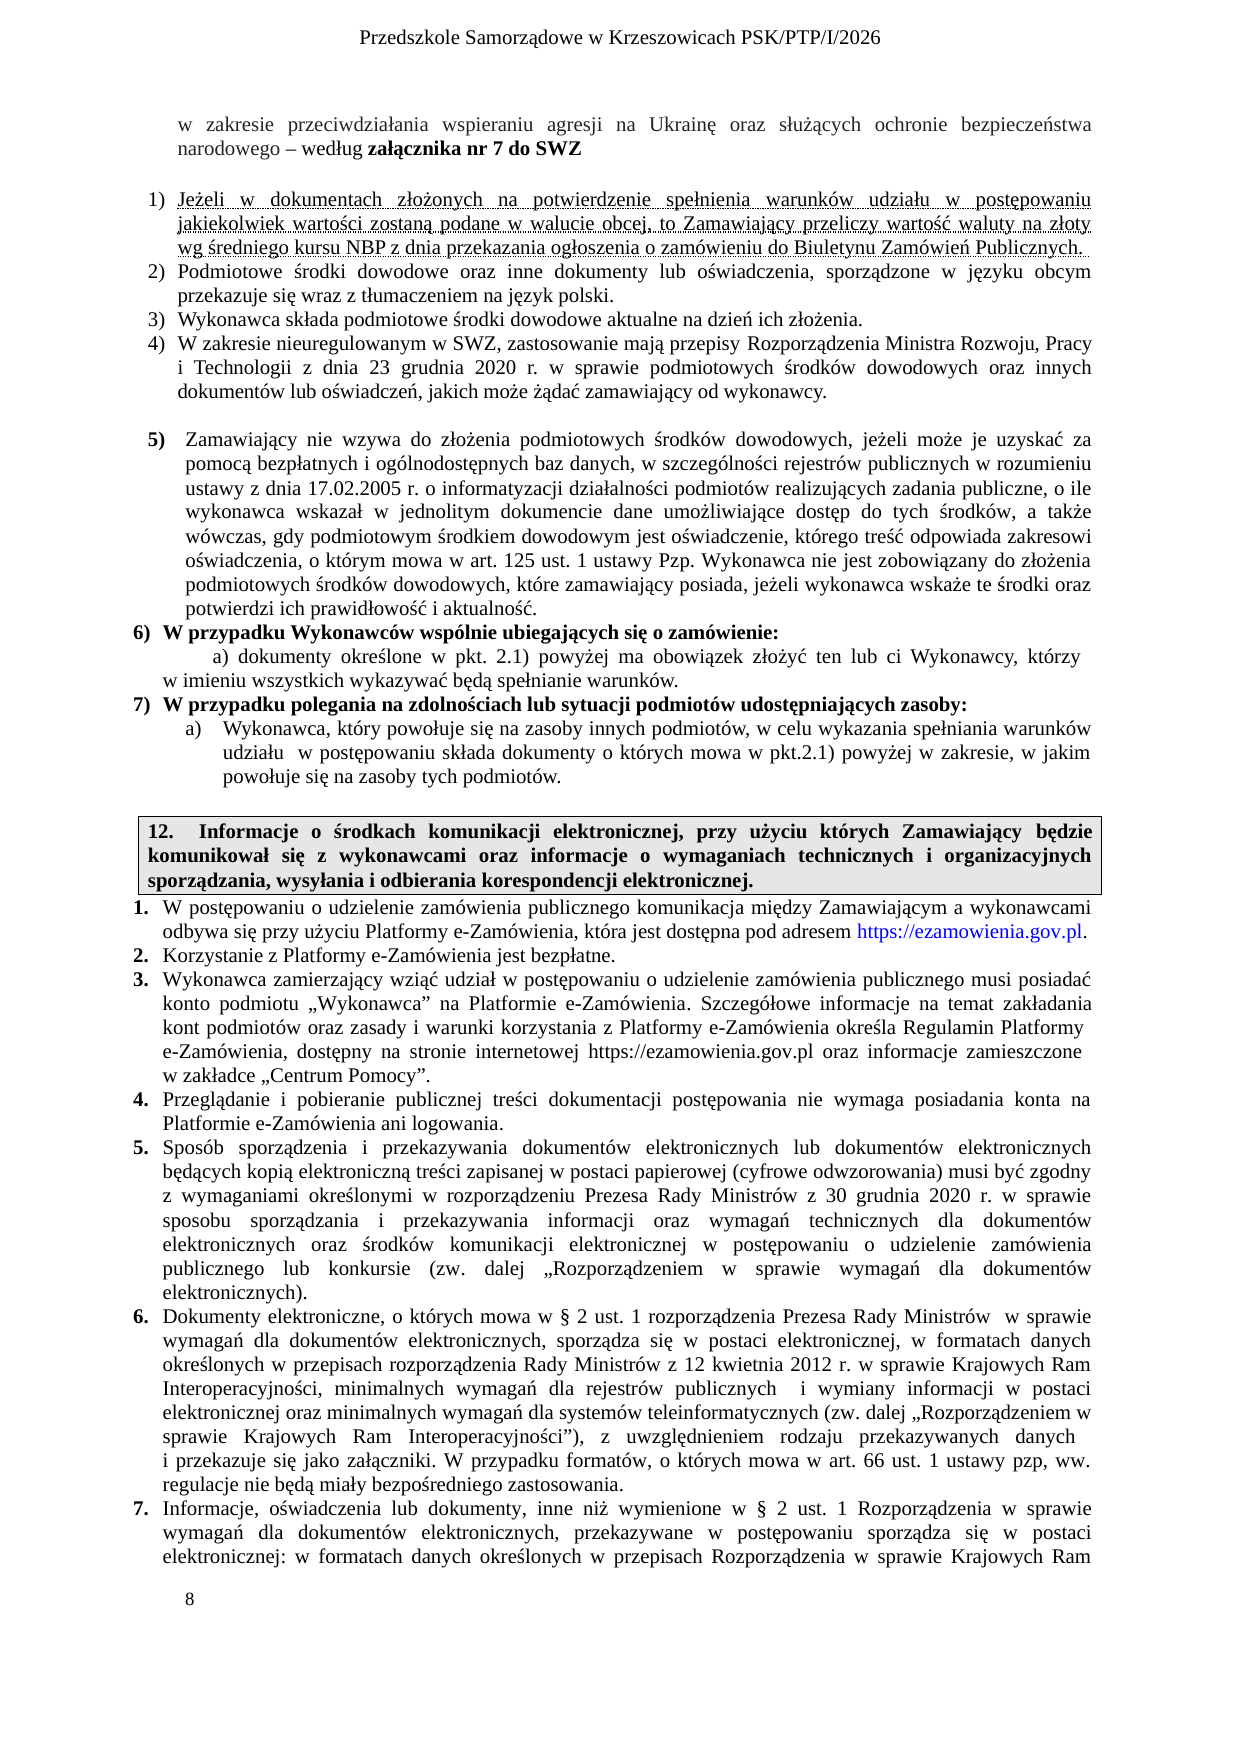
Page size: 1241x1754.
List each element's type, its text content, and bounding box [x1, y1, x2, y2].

list Sposób sporządzenia i przekazywania dokumentów elektronicznych lub dokumentów elektronicznych będących kopią elektroniczną treści zapisanej w postaci papierowej (cyfrowe odwzorowania) musi być zgodny z wymaganiami określonymi w rozporządzeniu Prezesa Rady Ministrów z 30 grudnia 2020 r. w sprawie sposobu sporządzania i przekazywania informacji oraz wymagań technicznych dla dokumentów elektronicznych oraz środków komunikacji elektronicznej w postępowaniu o udzielenie zamówienia publicznego lub konkursie (zw. dalej „Rozporządzeniem w sprawie wymagań dla dokumentów elektronicznych). [133, 1135, 1092, 1304]
list Jeżeli w dokumentach złożonych na potwierdzenie spełnienia warunków udziału w postępowaniu jakiekolwiek wartości zostaną podane w walucie obcej, to Zamawiający przeliczy wartość waluty na złoty wg średniego kursu NBP z dnia przekazania ogłoszenia o zamówieniu do Biuletynu Zamówień Publicznych. [148, 187, 1092, 259]
list Podmiotowe środki dowodowe oraz inne dokumenty lub oświadczenia, sporządzone w języku obcym przekazuje się wraz z tłumaczeniem na język polski. [148, 259, 1092, 307]
list Korzystanie z Platformy e-Zamówienia jest bezpłatne. [133, 943, 1092, 967]
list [133, 1496, 1092, 1568]
list W zakresie nieuregulowanym w SWZ, zastosowanie mają przepisy Rozporządzenia Ministra Rozwoju, Pracy i Technologii z dnia 23 grudnia 2020 r. w sprawie podmiotowych środków dowodowych oraz innych dokumentów lub oświadczeń, jakich może żądać zamawiający od wykonawcy. [148, 331, 1092, 403]
list W przypadku Wykonawców wspólnie ubiegających się o zamówienie: [133, 620, 1092, 644]
list Wykonawca składa podmiotowe środki dowodowe aktualne na dzień ich złożenia. [148, 307, 1092, 331]
list Dokumenty elektroniczne, o których mowa w § 2 ust. 1 rozporządzenia Prezesa Rady Ministrów w sprawie wymagań dla dokumentów elektronicznych, sporządza się w postaci elektronicznej, w formatach danych określonych w przepisach rozporządzenia Rady Ministrów z 12 kwietnia 2012 r. w sprawie Krajowych Ram Interoperacyjności, minimalnych wymagań dla rejestrów publicznych i wymiany informacji w postaci elektronicznej oraz minimalnych wymagań dla systemów teleinformatycznych (zw. dalej „Rozporządzeniem w sprawie Krajowych Ram Interoperacyjności”), z uwzględnieniem rodzaju przekazywanych danych i przekazuje się jako załączniki. W przypadku formatów, o których mowa w art. 66 ust. 1 ustawy pzp, ww. regulacje nie będą miały bezpośredniego zastosowania. [133, 1304, 1092, 1496]
list W postępowaniu o udzielenie zamówienia publicznego komunikacja między Zamawiającym a wykonawcami odbywa się przy użyciu Platformy e-Zamówienia, która jest dostępna pod adresem https://ezamowienia.gov.pl. [133, 895, 1092, 943]
list Wykonawca, który powołuje się na zasoby innych podmiotów, w celu wykazania spełniania warunków udziału w postępowaniu składa dokumenty o których mowa w pkt.2.1) powyżej w zakresie, w jakim powołuje się na zasoby tych podmiotów. [185, 716, 1092, 788]
list a) dokumenty określone w pkt. 2.1) powyżej ma obowiązek złożyć ten lub ci Wykonawcy, którzy w imieniu wszystkich wykazywać będą spełnianie warunków. [148, 644, 1092, 692]
list W przypadku polegania na zdolnościach lub sytuacji podmiotów udostępniających zasoby: [133, 692, 1092, 716]
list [140, 112, 1092, 160]
list Zamawiający nie wzywa do złożenia podmiotowych środków dowodowych, jeżeli może je uzyskać za pomocą bezpłatnych i ogólnodostępnych baz danych, w szczególności rejestrów publicznych w rozumieniu ustawy z dnia 17.02.2005 r. o informatyzacji działalności podmiotów realizujących zadania publiczne, o ile wykonawca wskazał w jednolitym dokumencie dane umożliwiające dostęp do tych środków, a także wówczas, gdy podmiotowym środkiem dowodowym jest oświadczenie, którego treść odpowiada zakresowi oświadczenia, o którym mowa w art. 125 ust. 1 ustawy Pzp. Wykonawca nie jest zobowiązany do złożenia podmiotowych środków dowodowych, które zamawiający posiada, jeżeli wykonawca wskaże te środki oraz potwierdzi ich prawidłowość i aktualność. [148, 427, 1092, 620]
list Przeglądanie i pobieranie publicznej treści dokumentacji postępowania nie wymaga posiadania konta na Platformie e-Zamówienia ani logowania. [133, 1087, 1092, 1135]
list 12. Informacje o środkach komunikacji elektronicznej, przy użyciu których Zamawiający będzie komunikował się z wykonawcami oraz informacje o wymaganiach technicznych i organizacyjnych sporządzania, wysyłania i odbierania korespondencji elektronicznej. [139, 817, 1101, 894]
list Wykonawca zamierzający wziąć udział w postępowaniu o udzielenie zamówienia publicznego musi posiadać konto podmiotu „Wykonawca” na Platformie e-Zamówienia. Szczegółowe informacje na temat zakładania kont podmiotów oraz zasady i warunki korzystania z Platformy e-Zamówienia określa Regulamin Platformy e-Zamówienia, dostępny na stronie internetowej https://ezamowienia.gov.pl oraz informacje zamieszczone w zakładce „Centrum Pomocy”. [133, 967, 1092, 1087]
